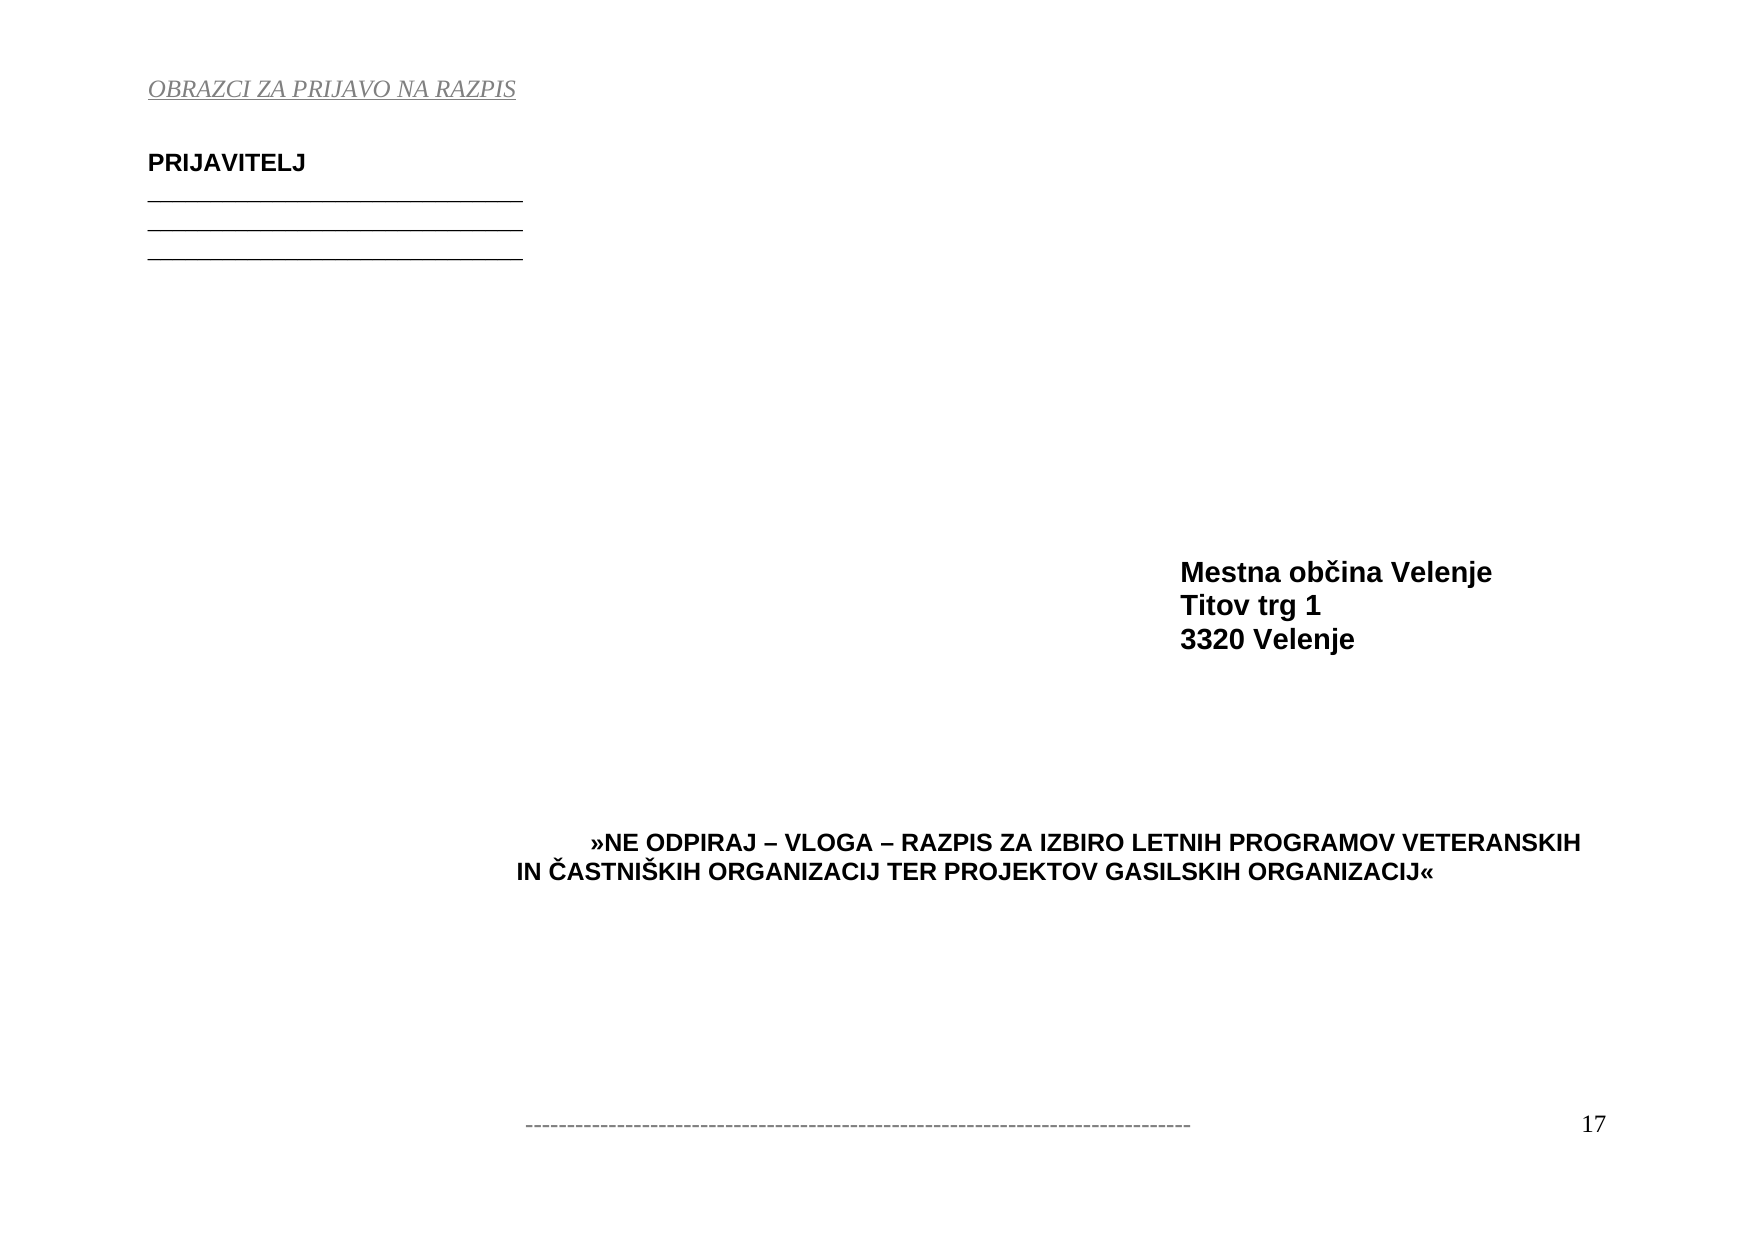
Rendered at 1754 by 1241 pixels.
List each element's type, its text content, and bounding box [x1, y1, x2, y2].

text Mestna občina Velenje [1106, 555, 1606, 588]
text ______________________________ [148, 176, 1606, 205]
text »NE ODPIRAJ – VLOGA – RAZPIS ZA IZBIRO LETNIH PROGRAMOV VETERANSKIH IN ČASTNIŠKIH ORGANIZACIJ TER PROJEKTOV GASILSKIH ORGANIZACIJ« [516, 828, 1606, 886]
text ______________________________ [148, 234, 1606, 263]
text PRIJAVITELJ [148, 148, 1606, 176]
text ______________________________ [148, 205, 1606, 234]
text 3320 Velenje [1106, 622, 1606, 656]
text Titov trg 1 [1106, 588, 1606, 622]
